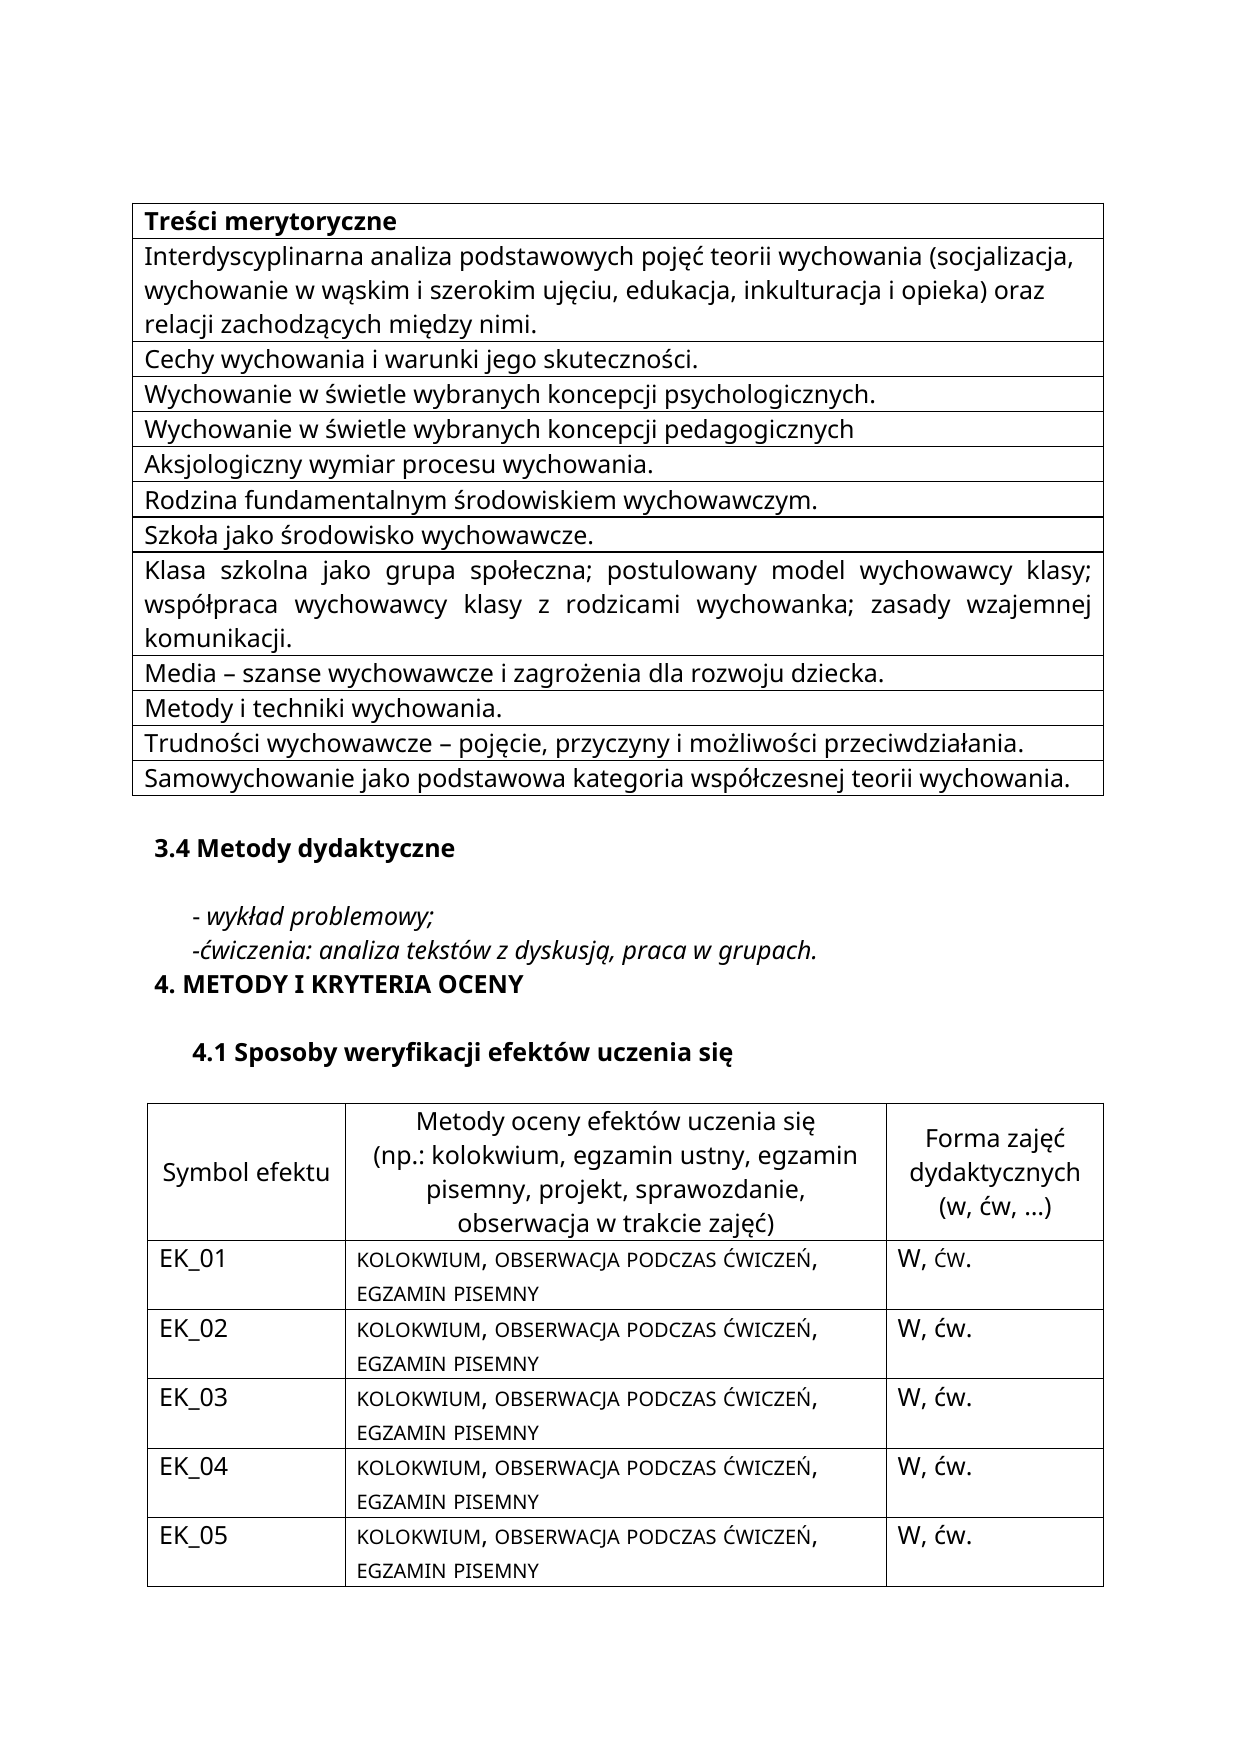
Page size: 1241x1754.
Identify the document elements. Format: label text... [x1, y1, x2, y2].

text - wykład problemowy; [192, 898, 1093, 932]
table_cell Wychowanie w świetle wybranych koncepcji pedagogicznych [133, 412, 1103, 446]
table_cell kolokwium, obserwacja podczas ćwiczeń, egzamin pisemny [346, 1518, 886, 1586]
table_cell W, ćw. [887, 1310, 1103, 1378]
table_cell Media – szanse wychowawcze i zagrożenia dla rozwoju dziecka. [133, 656, 1103, 690]
table_cell EK_04 [148, 1449, 345, 1517]
table_header Treści merytoryczne [133, 204, 1103, 238]
text 3.4 Metody dydaktyczne [148, 830, 1093, 864]
table_cell Metody i techniki wychowania. [133, 691, 1103, 725]
table_cell EK_03 [148, 1379, 345, 1447]
table_cell EK_01 [148, 1241, 345, 1309]
table_cell Wychowanie w świetle wybranych koncepcji psychologicznych. [133, 377, 1103, 411]
table_cell Cechy wychowania i warunki jego skuteczności. [133, 342, 1103, 376]
table_cell W, ćw. [887, 1449, 1103, 1517]
table_cell Klasa szkolna jako grupa społeczna; postulowany model wychowawcy klasy; współpraca wychowawcy klasy z rodzicami wychowanka; zasady wzajemnej komunikacji. [133, 553, 1103, 655]
table_cell Samowychowanie jako podstawowa kategoria współczesnej teorii wychowania. [133, 761, 1103, 795]
table_cell kolokwium, obserwacja podczas ćwiczeń, egzamin pisemny [346, 1379, 886, 1447]
table_cell W, ćw. [887, 1379, 1103, 1447]
table_cell W, ćw. [887, 1518, 1103, 1586]
text 4.1 Sposoby weryfikacji efektów uczenia się [192, 1034, 1093, 1069]
table_cell Szkoła jako środowisko wychowawcze. [133, 518, 1103, 551]
table_cell kolokwium, obserwacja podczas ćwiczeń, egzamin pisemny [346, 1310, 886, 1378]
table_cell Aksjologiczny wymiar procesu wychowania. [133, 447, 1103, 481]
text 4. METODY I KRYTERIA OCENY [148, 966, 1093, 1001]
table_cell Interdyscyplinarna analiza podstawowych pojęć teorii wychowania (socjalizacja, wychowanie w wąskim i szerokim ujęciu, edukacja, inkulturacja i opieka) oraz relacji zachodzących między nimi. [133, 239, 1103, 341]
table_cell W, ćw. [887, 1241, 1103, 1309]
table_cell EK_02 [148, 1310, 345, 1378]
table_header Forma zajęć dydaktycznych (w, ćw, …) [887, 1104, 1103, 1240]
table_cell kolokwium, obserwacja podczas ćwiczeń, egzamin pisemny [346, 1241, 886, 1309]
table_cell Rodzina fundamentalnym środowiskiem wychowawczym. [133, 482, 1103, 516]
table_cell kolokwium, obserwacja podczas ćwiczeń, egzamin pisemny [346, 1449, 886, 1517]
table_header Symbol efektu [148, 1104, 345, 1240]
table_header Metody oceny efektów uczenia się (np.: kolokwium, egzamin ustny, egzamin pisemny, projekt, sprawozdanie, obserwacja w trakcie zajęć) [346, 1104, 886, 1240]
table_cell EK_05 [148, 1518, 345, 1586]
table_cell Trudności wychowawcze – pojęcie, przyczyny i możliwości przeciwdziałania. [133, 726, 1103, 760]
text -ćwiczenia: analiza tekstów z dyskusją, praca w grupach. [192, 932, 1093, 966]
